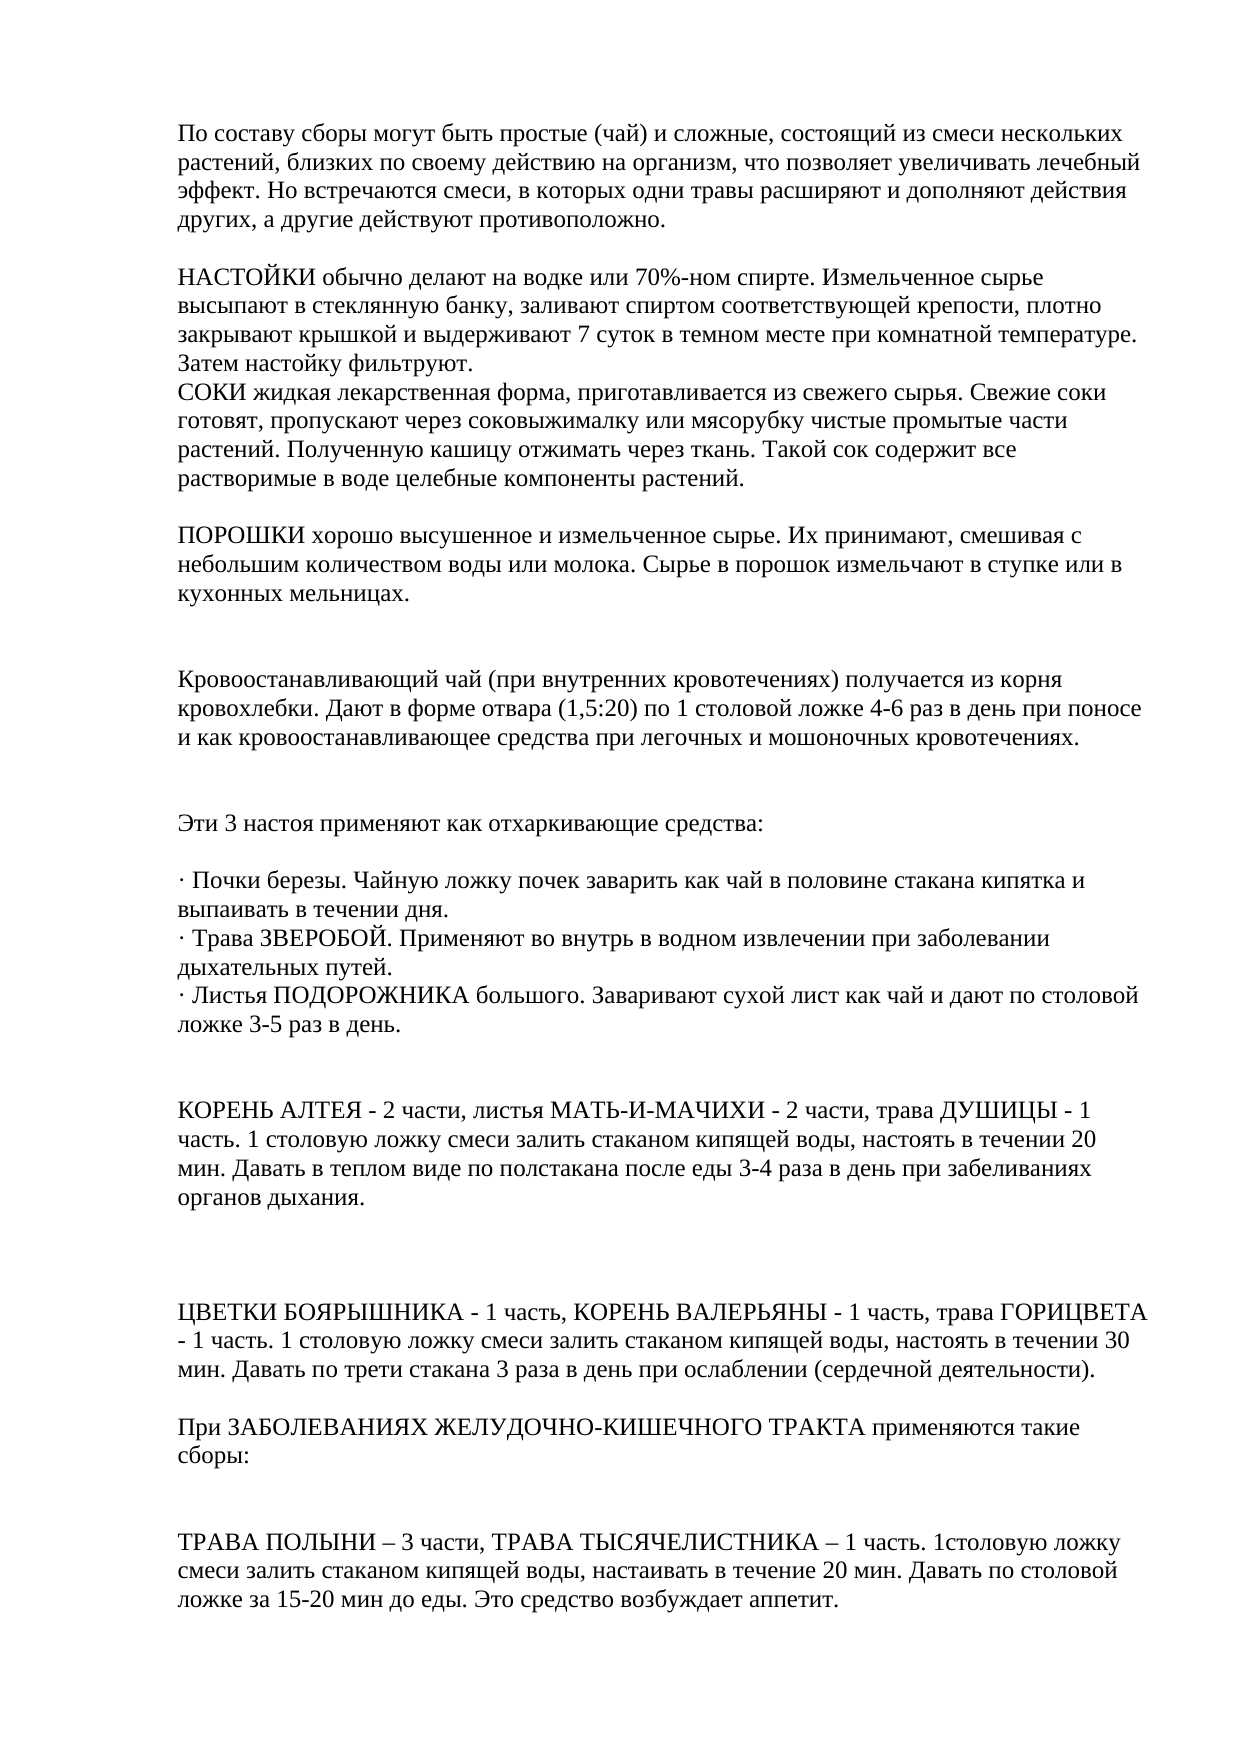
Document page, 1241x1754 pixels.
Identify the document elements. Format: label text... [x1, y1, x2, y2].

text По составу сборы могут быть простые (чай) и сложные, состоящий из смеси нескольких растений, близких по своему действию на организм, что позволяет увеличивать лечебный эффект. Но встречаются смеси, в которых одни травы расширяют и дополняют действия других, а другие действуют противоположно. [177, 118, 1152, 233]
text ПОРОШКИ хорошо высушенное и измельченное сырье. Их принимают, смешивая с небольшим количеством воды или молока. Сырье в порошок измельчают в ступке или в кухонных мельницах. [177, 521, 1152, 607]
text · Почки березы. Чайную ложку почек заварить как чай в половине стакана кипятка и выпаивать в течении дня. [177, 866, 1152, 923]
text КОРЕНЬ АЛТЕЯ - 2 части, листья МАТЬ-И-МАЧИХИ - 2 части, трава ДУШИЦЫ - 1 часть. 1 столовую ложку смеси залить стаканом кипящей воды, настоять в течении 20 мин. Давать в теплом виде по полстакана после еды 3-4 раза в день при забеливаниях органов дыхания. [177, 1096, 1152, 1239]
text СОКИ жидкая лекарственная форма, приготавливается из свежего сырья. Свежие соки готовят, пропускают через соковыжималку или мясорубку чистые промытые части растений. Полученную кашицу отжимать через ткань. Такой сок содержит все растворимые в воде целебные компоненты растений. [177, 377, 1152, 492]
text · Трава ЗВЕРОБОЙ. Применяют во внутрь в водном извлечении при заболевании дыхательных путей. [177, 923, 1152, 981]
text При ЗАБОЛЕВАНИЯХ ЖЕЛУДОЧНО-КИШЕЧНОГО ТРАКТА применяются такие сборы: [177, 1412, 1152, 1469]
text · Листья ПОДОРОЖНИКА большого. Заваривают сухой лист как чай и дают по столовой ложке 3-5 раз в день. [177, 981, 1152, 1038]
text ЦВЕТКИ БОЯРЫШНИКА - 1 часть, КОРЕНЬ ВАЛЕРЬЯНЫ - 1 часть, трава ГОРИЦВЕТА - 1 часть. 1 столовую ложку смеси залить стаканом кипящей воды, настоять в течении 30 мин. Давать по трети стакана 3 раза в день при ослаблении (сердечной деятельности). [177, 1297, 1152, 1383]
text ТРАВА ПОЛЫНИ – 3 части, ТРАВА ТЫСЯЧЕЛИСТНИКА – 1 часть. 1столовую ложку смеси залить стаканом кипящей воды, настаивать в течение 20 мин. Давать по столовой ложке за 15-20 мин до еды. Это средство возбуждает аппетит. [177, 1527, 1152, 1613]
text НАСТОЙКИ обычно делают на водке или 70%-ном спирте. Измельченное сырье высыпают в стеклянную банку, заливают спиртом соответствующей крепости, плотно закрывают крышкой и выдерживают 7 суток в темном месте при комнатной температуре. Затем настойку фильтруют. [177, 262, 1152, 377]
text Эти 3 настоя применяют как отхаркивающие средства: [177, 808, 1152, 837]
text Кровоостанавливающий чай (при внутренних кровотечениях) получается из корня кровохлебки. Дают в форме отвара (1,5:20) по 1 столовой ложке 4-6 раз в день при поносе и как кровоостанавливающее средства при легочных и мошоночных кровотечениях. [177, 664, 1152, 751]
